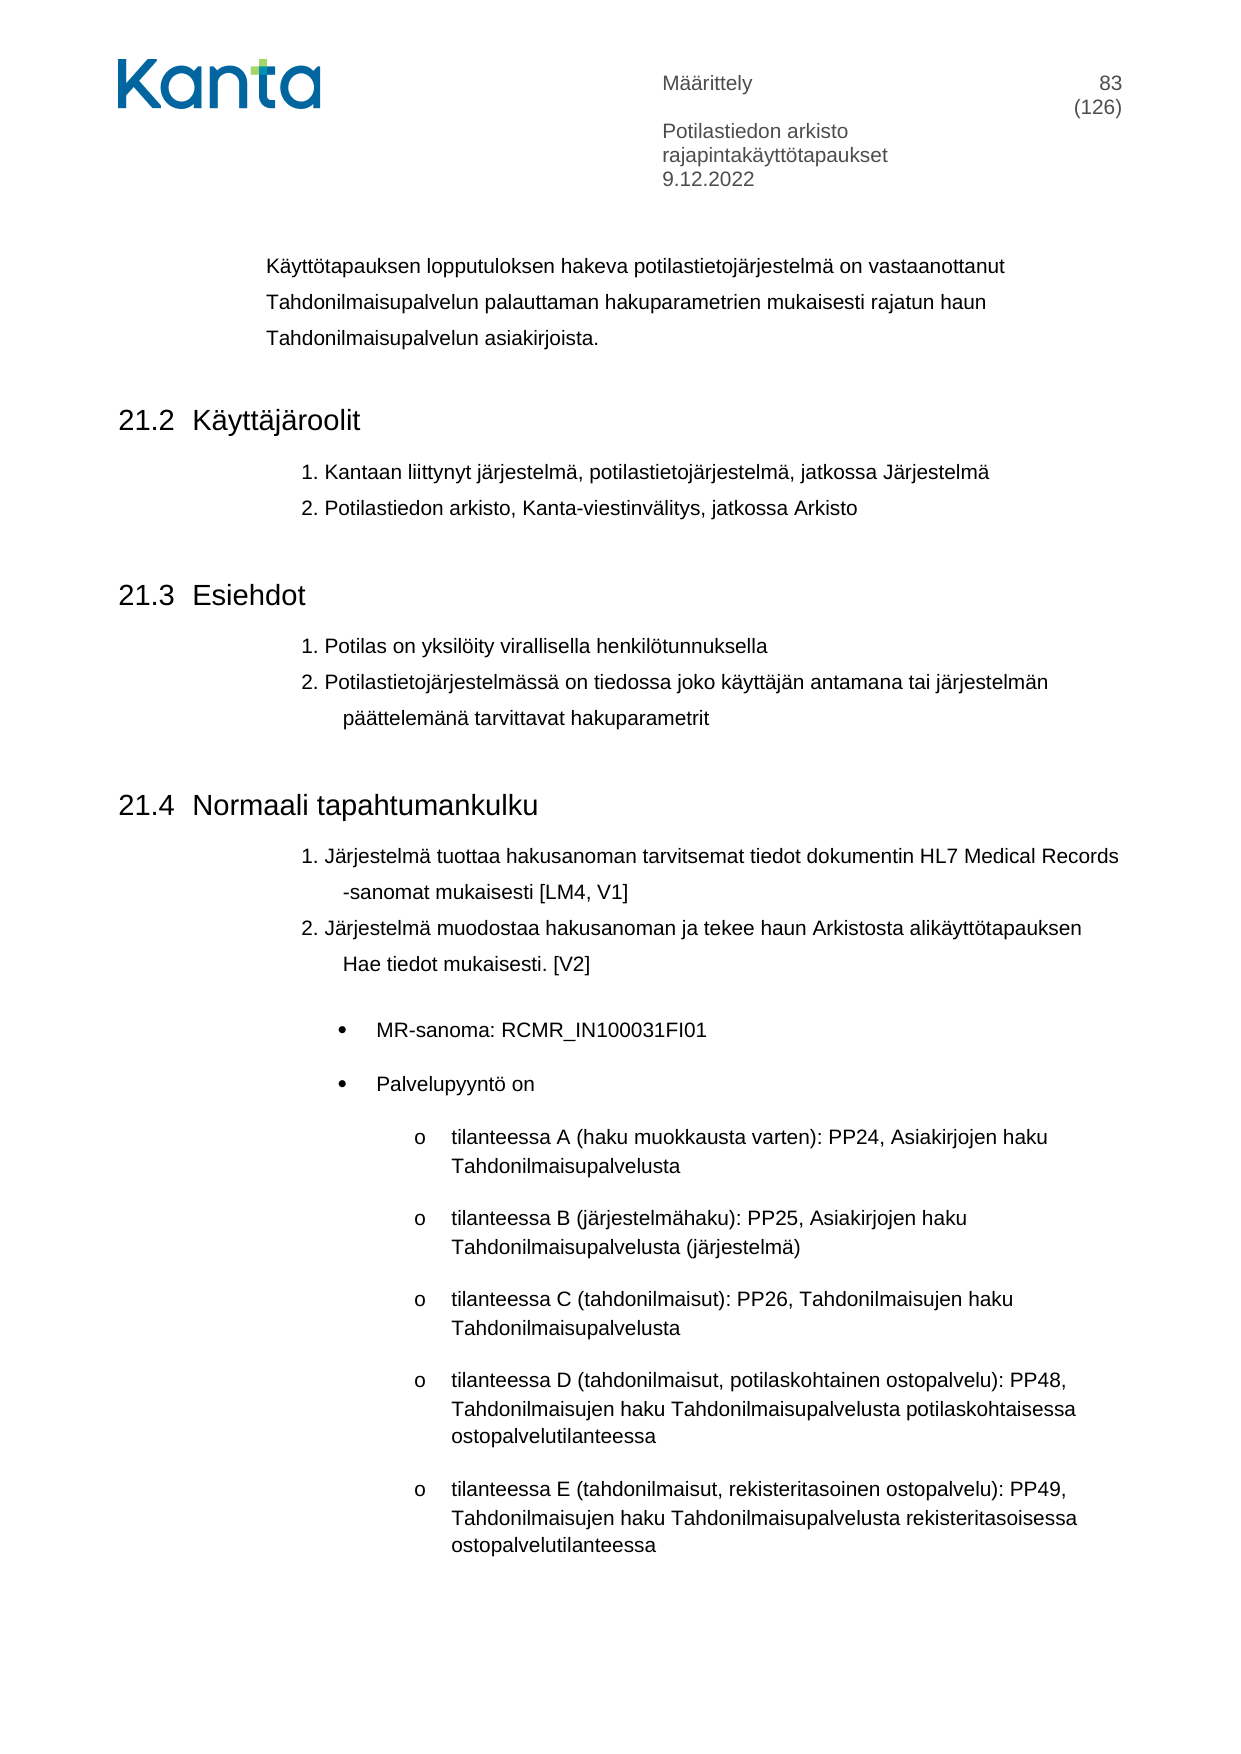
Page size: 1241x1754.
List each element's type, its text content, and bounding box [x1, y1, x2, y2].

list Potilas on yksilöity virallisella henkilötunnuksella [301, 634, 1122, 658]
list tilanteessa A (haku muokkausta varten): PP24, Asiakirjojen haku Tahdonilmaisupalvelusta [414, 1123, 1122, 1177]
list tilanteessa B (järjestelmähaku): PP25, Asiakirjojen haku Tahdonilmaisupalvelusta (järjestelmä) [414, 1204, 1122, 1259]
list Kantaan liittynyt järjestelmä, potilastietojärjestelmä, jatkossa Järjestelmä [301, 460, 1122, 484]
text Käyttötapauksen lopputuloksen hakeva potilastietojärjestelmä on vastaanottanut Tahdonilmaisupalvelun palauttaman hakuparametrien mukaisesti rajatun haun Tahdonilmaisupalvelun asiakirjoista. [266, 254, 1122, 350]
list tilanteessa C (tahdonilmaisut): PP26, Tahdonilmaisujen haku Tahdonilmaisupalvelusta [414, 1286, 1122, 1340]
list Palvelupyyntö on [339, 1069, 1122, 1096]
subtitle Normaali tapahtumankulku [118, 788, 1122, 821]
subtitle Käyttäjäroolit [118, 403, 1122, 437]
list Potilastietojärjestelmässä on tiedossa joko käyttäjän antamana tai järjestelmän päättelemänä tarvittavat hakuparametrit [301, 670, 1122, 730]
subtitle Esiehdot [118, 578, 1122, 611]
list Potilastiedon arkisto, Kanta-viestinvälitys, jatkossa Arkisto [301, 496, 1122, 520]
list tilanteessa E (tahdonilmaisut, rekisteritasoinen ostopalvelu): PP49, Tahdonilmaisujen haku Tahdonilmaisupalvelusta rekisteritasoisessa ostopalvelutilanteessa [414, 1475, 1122, 1557]
list tilanteessa D (tahdonilmaisut, potilaskohtainen ostopalvelu): PP48, Tahdonilmaisujen haku Tahdonilmaisupalvelusta potilaskohtaisessa ostopalvelutilanteessa [414, 1367, 1122, 1448]
list MR-sanoma: RCMR_IN100031FI01 [339, 1015, 1122, 1042]
list Järjestelmä muodostaa hakusanoman ja tekee haun Arkistosta alikäyttötapauksen Hae tiedot mukaisesti. [V2] [301, 916, 1122, 976]
list Järjestelmä tuottaa hakusanoman tarvitsemat tiedot dokumentin HL7 Medical Records -sanomat mukaisesti [LM4, V1] [301, 844, 1122, 904]
picture [118, 59, 321, 109]
